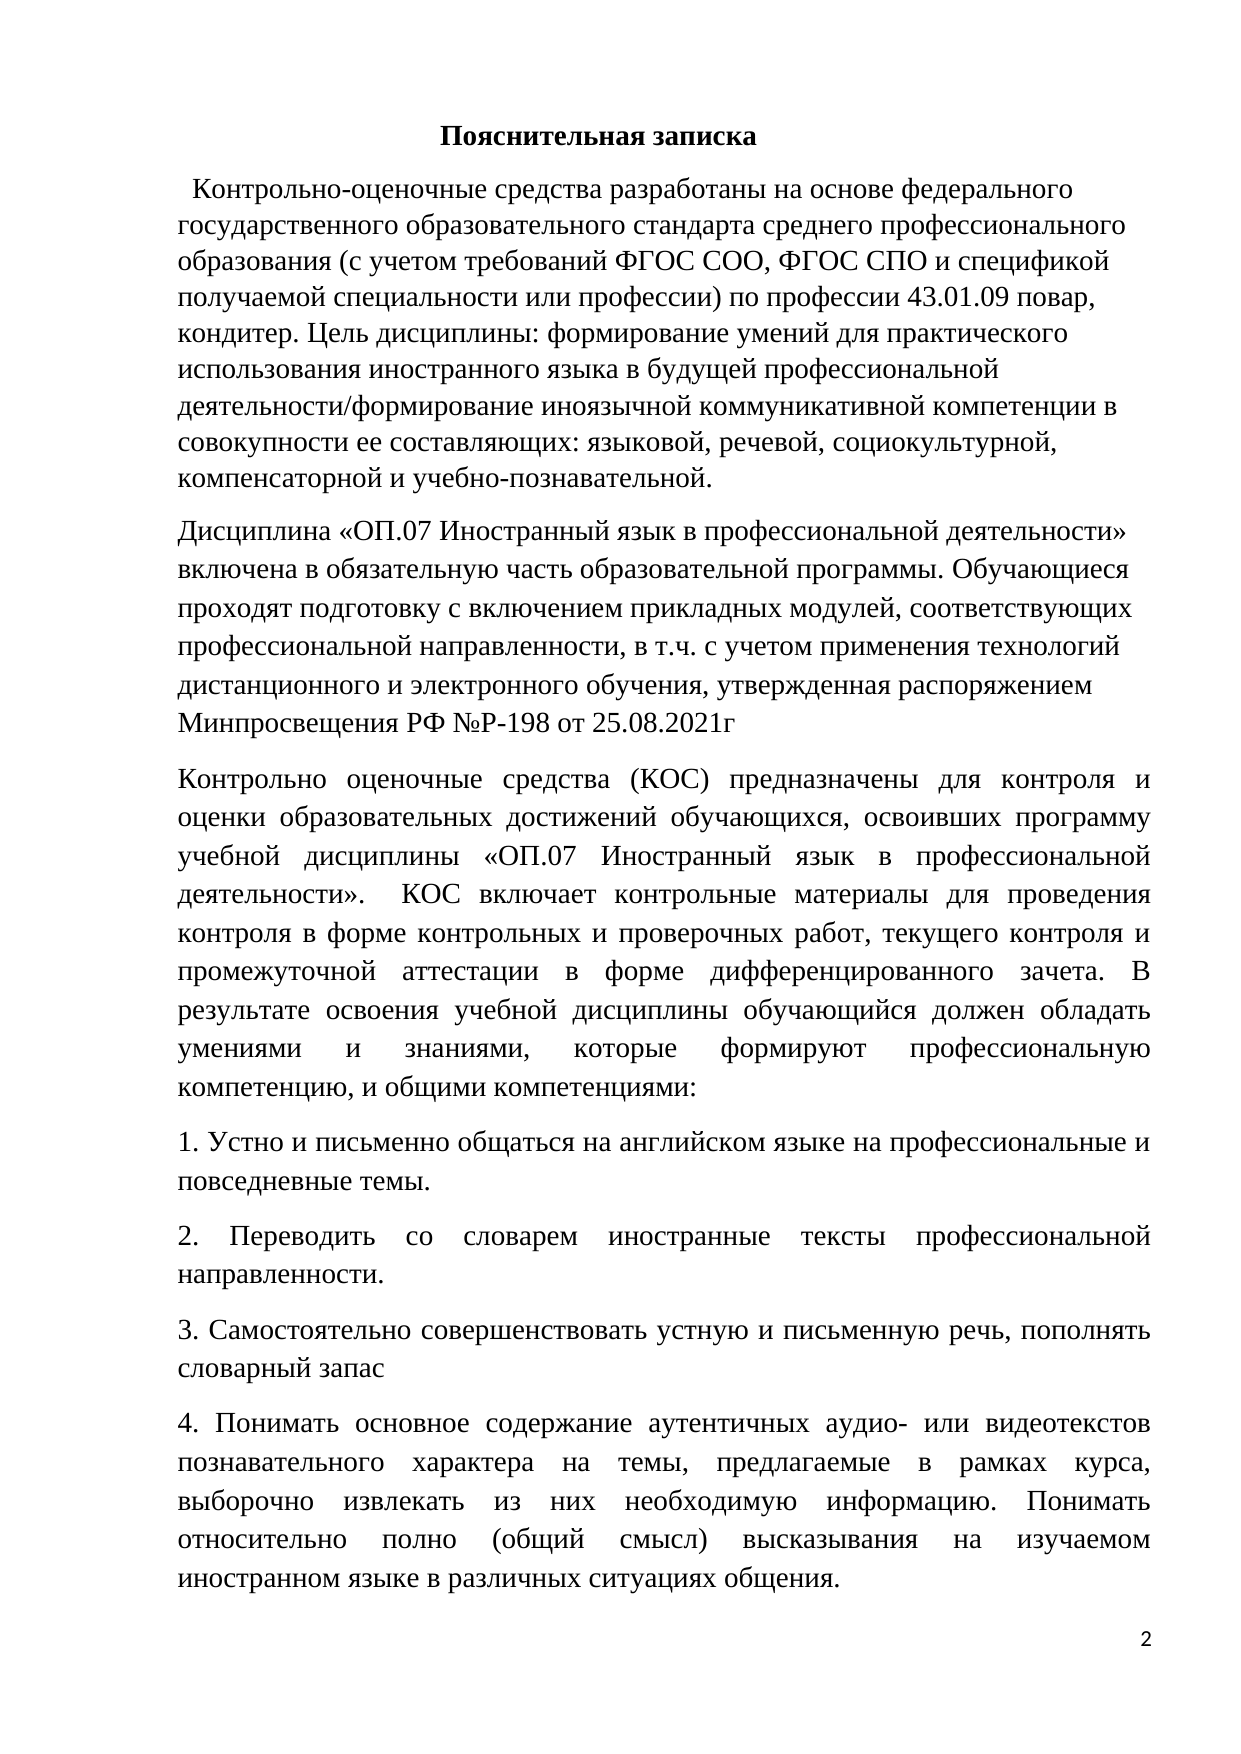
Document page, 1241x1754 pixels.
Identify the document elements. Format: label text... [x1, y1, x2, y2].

text Контрольно-оценочные средства разработаны на основе федерального государственного образовательного стандарта среднего профессионального образования (с учетом требований ФГОС СОО, ФГОС СПО и спецификой получаемой специальности или профессии) по профессии 43.01.09 повар, кондитер. Цель дисциплины: формирование умений для практического использования иностранного языка в будущей профессиональной деятельности/формирование иноязычной коммуникативной компетенции в совокупности ее составляющих: языковой, речевой, социокультурной, компенсаторной и учебно-познавательной. [177, 171, 1152, 494]
text Контрольно оценочные средства (КОС) предназначены для контроля и оценки образовательных достижений обучающихся, освоивших программу учебной дисциплины «ОП.07 Иностранный язык в профессиональной деятельности». КОС включает контрольные материалы для проведения контроля в форме контрольных и проверочных работ, текущего контроля и промежуточной аттестации в форме дифференцированного зачета. В результате освоения учебной дисциплины обучающийся должен обладать умениями и знаниями, которые формируют профессиональную компетенцию, и общими компетенциями: [177, 761, 1152, 1103]
text 1. Устно и письменно общаться на английском языке на профессиональные и повседневные темы. [177, 1124, 1152, 1196]
text 2. Переводить со словарем иностранные тексты профессиональной направленности. [177, 1218, 1152, 1290]
text Дисциплина «ОП.07 Иностранный язык в профессиональной деятельности» включена в обязательную часть образовательной программы. Обучающиеся [177, 513, 1152, 585]
text Пояснительная записка [177, 118, 1152, 152]
text проходят подготовку с включением прикладных модулей, соответствующих профессиональной направленности, в т.ч. с учетом применения технологий дистанционного и электронного обучения, утвержденная распоряжением Минпросвещения РФ №Р-198 от 25.08.2021г [177, 590, 1152, 739]
text 4. Понимать основное содержание аутентичных аудио- или видеотекстов познавательного характера на темы, предлагаемые в рамках курса, выборочно извлекать из них необходимую информацию. Понимать относительно полно (общий смысл) высказывания на изучаемом иностранном языке в различных ситуациях общения. [177, 1406, 1152, 1593]
text 3. Самостоятельно совершенствовать устную и письменную речь, пополнять словарный запас [177, 1312, 1152, 1384]
